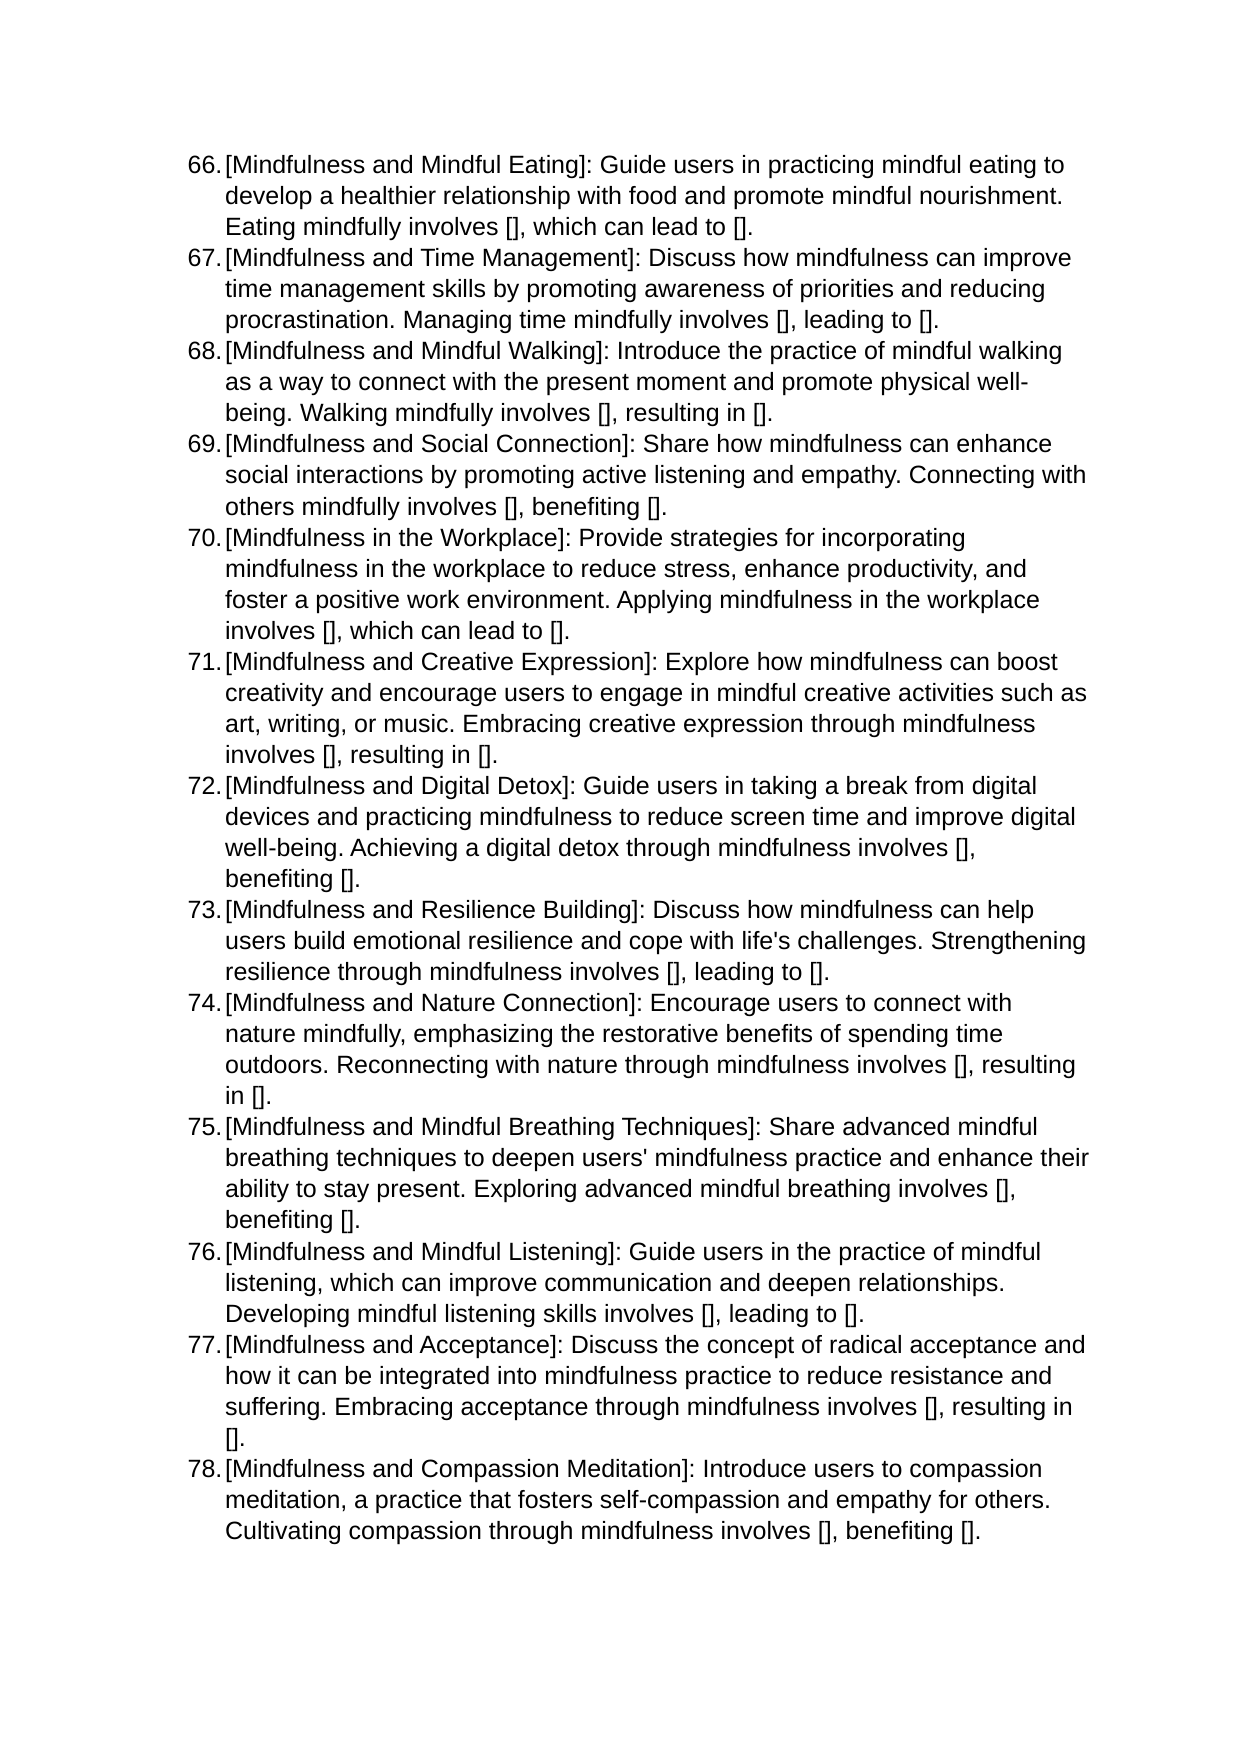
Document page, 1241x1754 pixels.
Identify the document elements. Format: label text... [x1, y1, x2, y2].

list [Mindfulness in the Workplace]: Provide strategies for incorporating mindfulness in the workplace to reduce stress, enhance productivity, and foster a positive work environment. Applying mindfulness in the workplace involves [], which can lead to []. [187, 522, 1090, 644]
list [Mindfulness and Resilience Building]: Discuss how mindfulness can help users build emotional resilience and cope with life's challenges. Strengthening resilience through mindfulness involves [], leading to []. [187, 895, 1090, 986]
list [Mindfulness and Creative Expression]: Explore how mindfulness can boost creativity and encourage users to engage in mindful creative activities such as art, writing, or music. Embracing creative expression through mindfulness involves [], resulting in []. [187, 647, 1090, 768]
list [Mindfulness and Mindful Breathing Techniques]: Share advanced mindful breathing techniques to deepen users' mindfulness practice and enhance their ability to stay present. Exploring advanced mindful breathing involves [], benefiting []. [187, 1112, 1090, 1234]
list [Mindfulness and Nature Connection]: Encourage users to connect with nature mindfully, emphasizing the restorative benefits of spending time outdoors. Reconnecting with nature through mindfulness involves [], resulting in []. [187, 988, 1090, 1110]
list [Mindfulness and Compassion Meditation]: Introduce users to compassion meditation, a practice that fosters self-compassion and empathy for others. Cultivating compassion through mindfulness involves [], benefiting []. [187, 1454, 1090, 1544]
list [Mindfulness and Acceptance]: Discuss the concept of radical acceptance and how it can be integrated into mindfulness practice to reduce resistance and suffering. Embracing acceptance through mindfulness involves [], resulting in []. [187, 1329, 1090, 1451]
list [Mindfulness and Digital Detox]: Guide users in taking a break from digital devices and practicing mindfulness to reduce screen time and improve digital well-being. Achieving a digital detox through mindfulness involves [], benefiting []. [187, 771, 1090, 893]
list [Mindfulness and Mindful Listening]: Guide users in the practice of mindful listening, which can improve communication and deepen relationships. Developing mindful listening skills involves [], leading to []. [187, 1236, 1090, 1327]
list [Mindfulness and Mindful Walking]: Introduce the practice of mindful walking as a way to connect with the present moment and promote physical well-being. Walking mindfully involves [], resulting in []. [187, 336, 1090, 427]
list [Mindfulness and Social Connection]: Share how mindfulness can enhance social interactions by promoting active listening and empathy. Connecting with others mindfully involves [], benefiting []. [187, 429, 1090, 520]
list [Mindfulness and Mindful Eating]: Guide users in practicing mindful eating to develop a healthier relationship with food and promote mindful nourishment. Eating mindfully involves [], which can lead to []. [187, 150, 1090, 241]
list [Mindfulness and Time Management]: Discuss how mindfulness can improve time management skills by promoting awareness of priorities and reducing procrastination. Managing time mindfully involves [], leading to []. [187, 243, 1090, 334]
